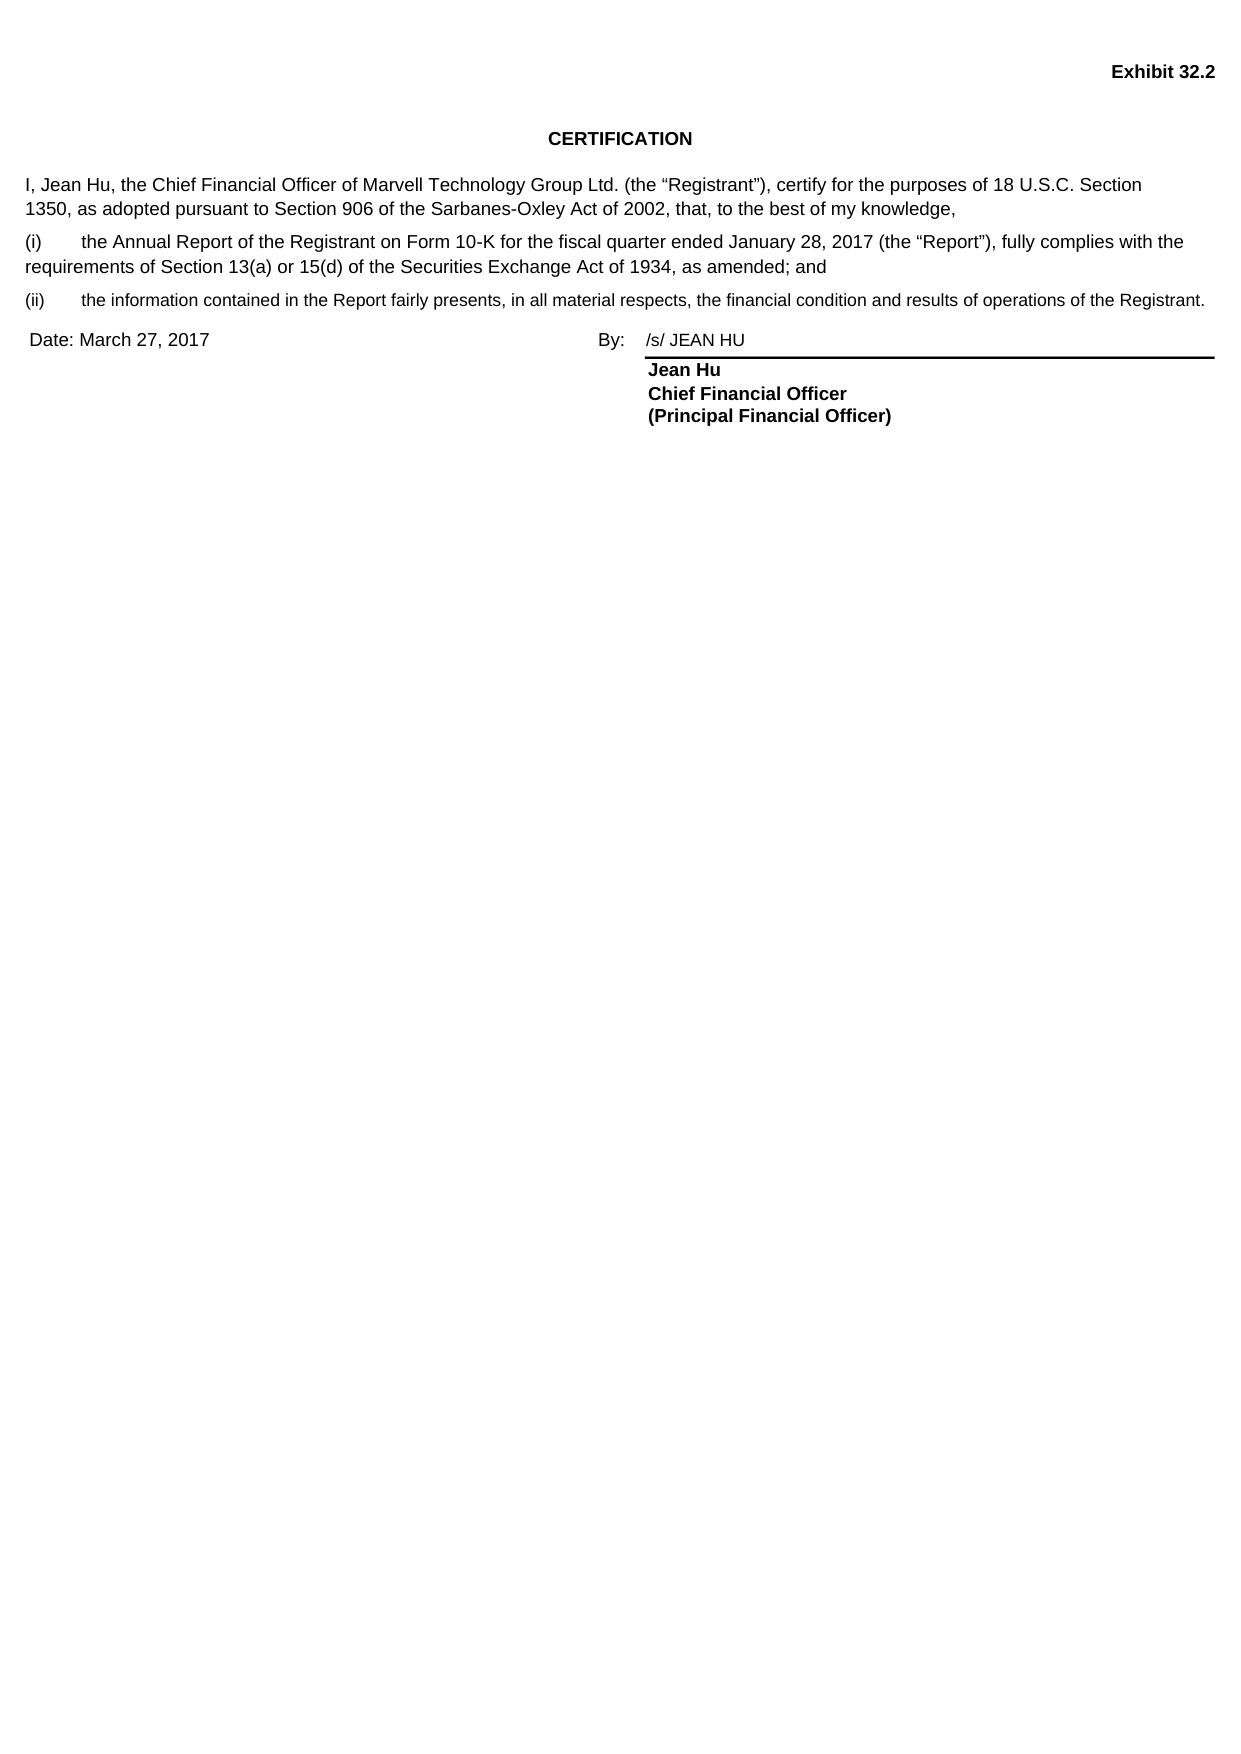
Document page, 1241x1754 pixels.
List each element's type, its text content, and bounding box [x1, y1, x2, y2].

text Chief Financial Officer [648, 383, 1215, 404]
text Date: March 27, 2017 By: /s/ JEAN HU [29, 329, 1215, 351]
text CERTIFICATION [25, 128, 1215, 149]
text Exhibit 32.2 [25, 60, 1215, 82]
text (Principal Financial Officer) [648, 405, 1215, 427]
list the Annual Report of the Registrant on Form 10-K for the fiscal quarter ended January 28, 2017 (the “Report”), fully complies with the requirements of Section 13(a) or 15(d) of the Securities Exchange Act of 1934, as amended; and [25, 231, 1215, 277]
text Jean Hu [648, 358, 1215, 380]
list the information contained in the Report fairly presents, in all material respects, the financial condition and results of operations of the Registrant. [25, 290, 1215, 310]
text I, Jean Hu, the Chief Financial Officer of Marvell Technology Group Ltd. (the “Registrant”), certify for the purposes of 18 U.S.C. Section 1350, as adopted pursuant to Section 906 of the Sarbanes-Oxley Act of 2002, that, to the best of my knowledge, [25, 173, 1192, 220]
